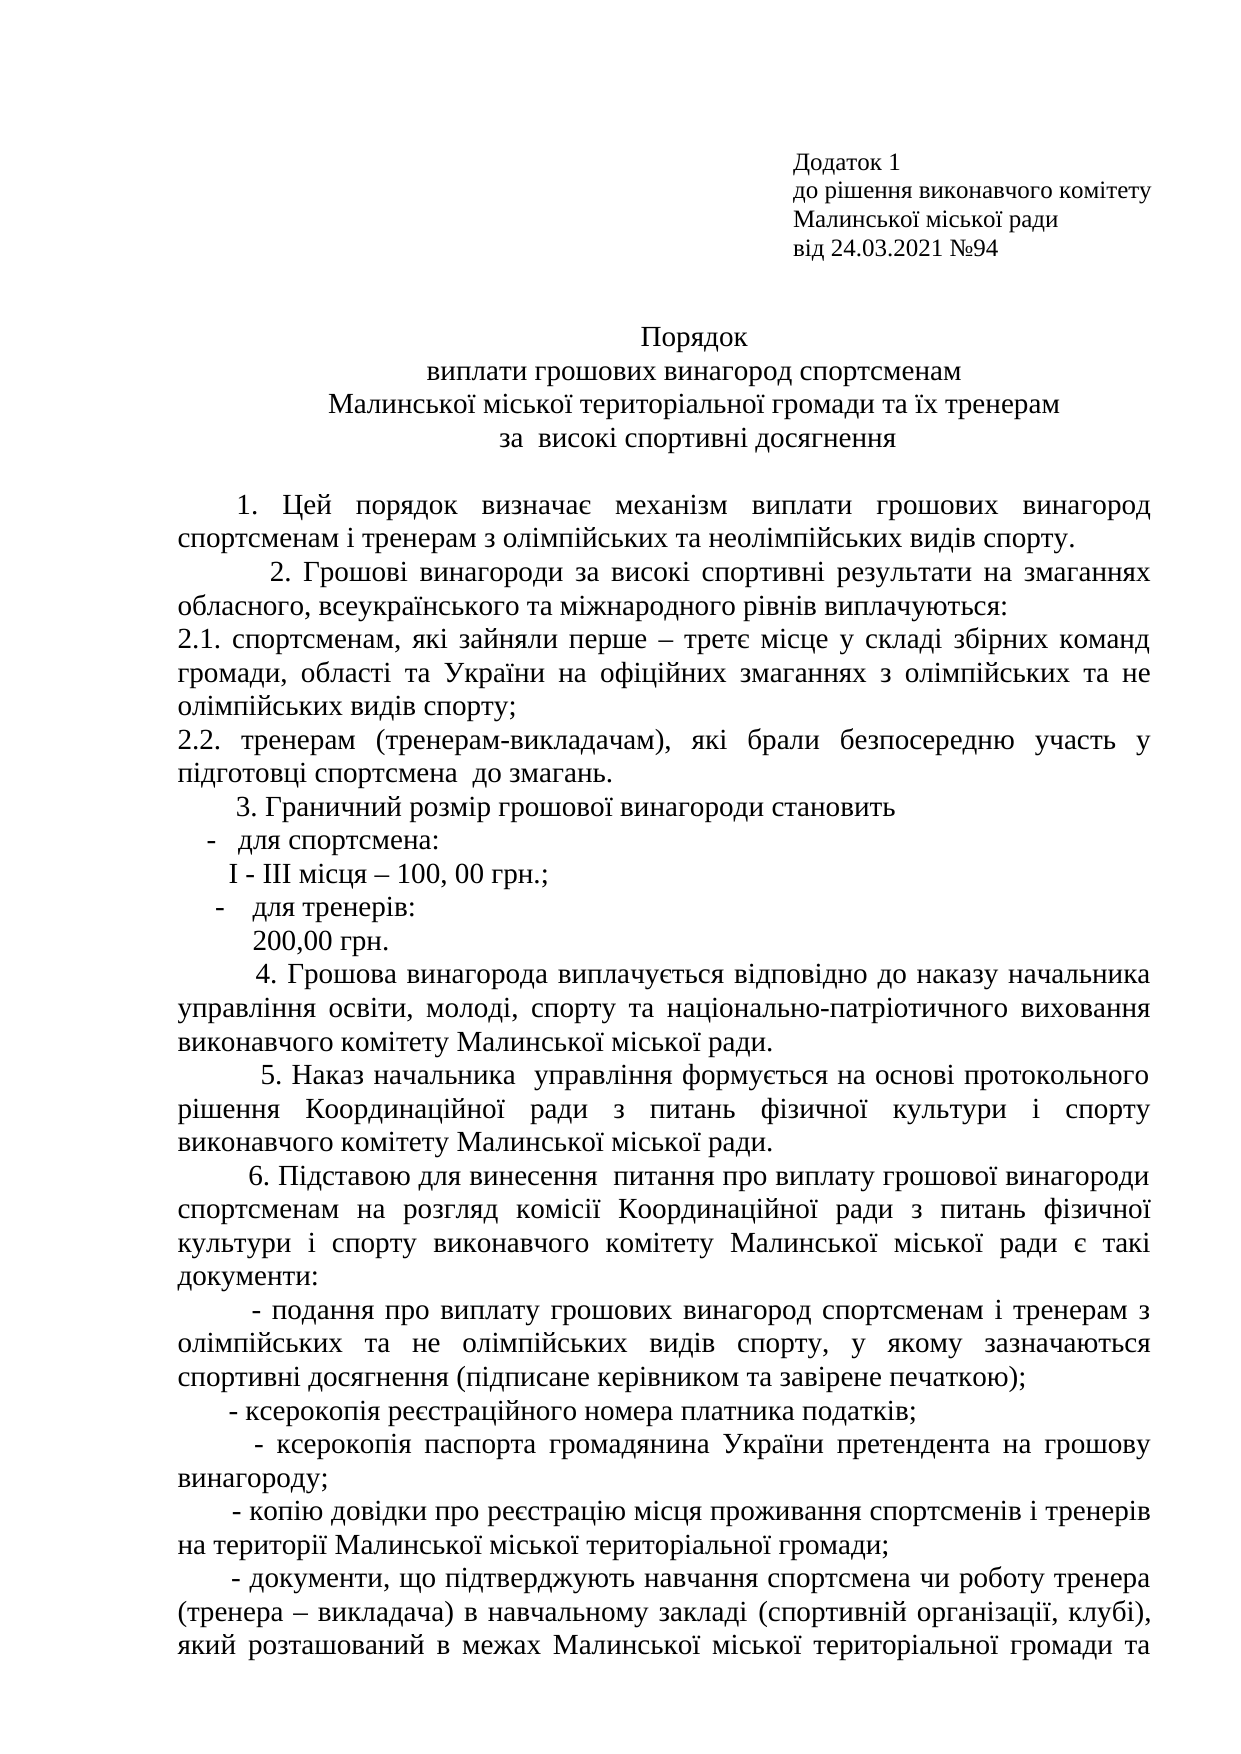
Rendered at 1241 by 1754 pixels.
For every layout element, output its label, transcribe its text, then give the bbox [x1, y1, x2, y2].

text 3. Граничний розмір грошової винагороди становить [177, 789, 1152, 822]
text 2.2. тренерам (тренерам-викладачам), які брали безпосередню участь у підготовці спортсмена до змагань. [177, 722, 1152, 789]
text 6. Підставою для винесення питання про виплату грошової винагороди спортсменам на розгляд комісії Координаційної ради з питань фізичної культури і спорту виконавчого комітету Малинської міської ради є такі документи: [177, 1158, 1152, 1292]
text за високі спортивні досягнення [177, 420, 1152, 453]
text - ксерокопія реєстраційного номера платника податків; [177, 1393, 1152, 1426]
text - подання про виплату грошових винагород спортсменам і тренерам з олімпійських та не олімпійських видів спорту, у якому зазначаються спортивні досягнення (підписане керівником та завірене печаткою); [177, 1292, 1152, 1393]
text Порядок [177, 319, 1152, 353]
text до рішення виконавчого комітету [768, 176, 1152, 204]
text - копію довідки про реєстрацію місця проживання спортсменів і тренерів на території Малинської міської територіальної громади; [177, 1493, 1152, 1560]
text Додаток 1 [768, 147, 1152, 176]
text 2.1. спортсменам, які зайняли перше – третє місце у складі збірних команд громади, області та України на офіційних змаганнях з олімпійських та не олімпійських видів спорту; [177, 621, 1152, 722]
text 2. Грошові винагороди за високі спортивні результати на змаганнях обласного, всеукраїнського та міжнародного рівнів виплачуються: [177, 554, 1152, 621]
text від 24.03.2021 №94 [709, 233, 1152, 262]
text Малинської міської територіальної громади та їх тренерам [177, 386, 1152, 420]
text I - III місця – 100, 00 грн.; [177, 856, 1152, 889]
list 200,00 грн. [252, 923, 1152, 957]
text 1. Цей порядок визначає механізм виплати грошових винагород спортсменам і тренерам з олімпійських та неолімпійських видів спорту. [177, 487, 1152, 554]
list для тренерів: [215, 889, 1152, 923]
text 4. Грошова винагорода виплачується відповідно до наказу начальника управління освіти, молоді, спорту та національно-патріотичного виховання виконавчого комітету Малинської міської ради. [177, 957, 1152, 1057]
text виплати грошових винагород спортсменам [177, 353, 1152, 386]
text 5. Наказ начальника управління формується на основі протокольного рішення Координаційної ради з питань фізичної культури і спорту виконавчого комітету Малинської міської ради. [177, 1057, 1152, 1158]
text - ксерокопія паспорта громадянина України претендента на грошову винагороду; [177, 1426, 1152, 1493]
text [177, 1560, 1152, 1661]
text - для спортсмена: [177, 822, 1152, 856]
text Малинської міської ради [768, 204, 1152, 233]
